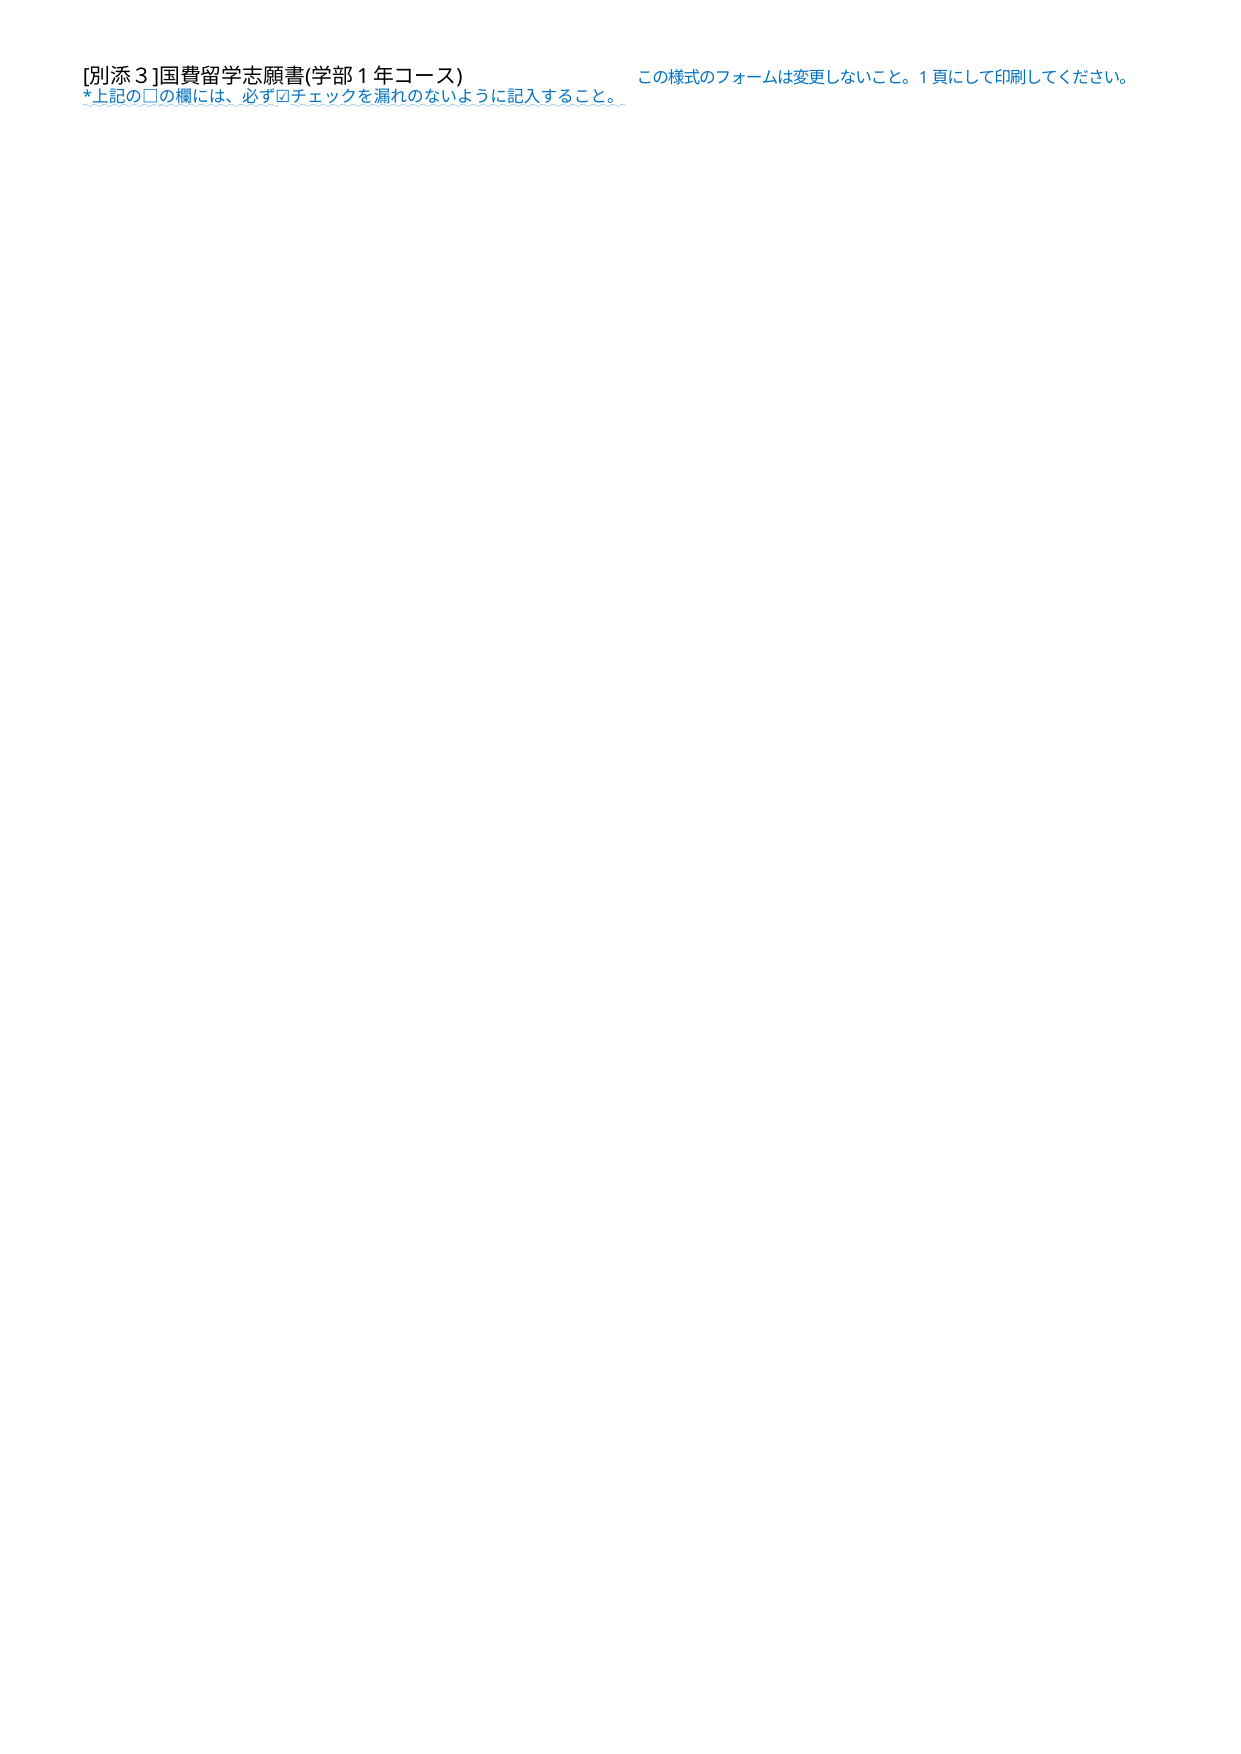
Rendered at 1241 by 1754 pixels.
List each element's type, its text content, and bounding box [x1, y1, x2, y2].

text *上記の□の欄には、必ず☑チェックを漏れのないように記入すること。 [83, 89, 1157, 106]
